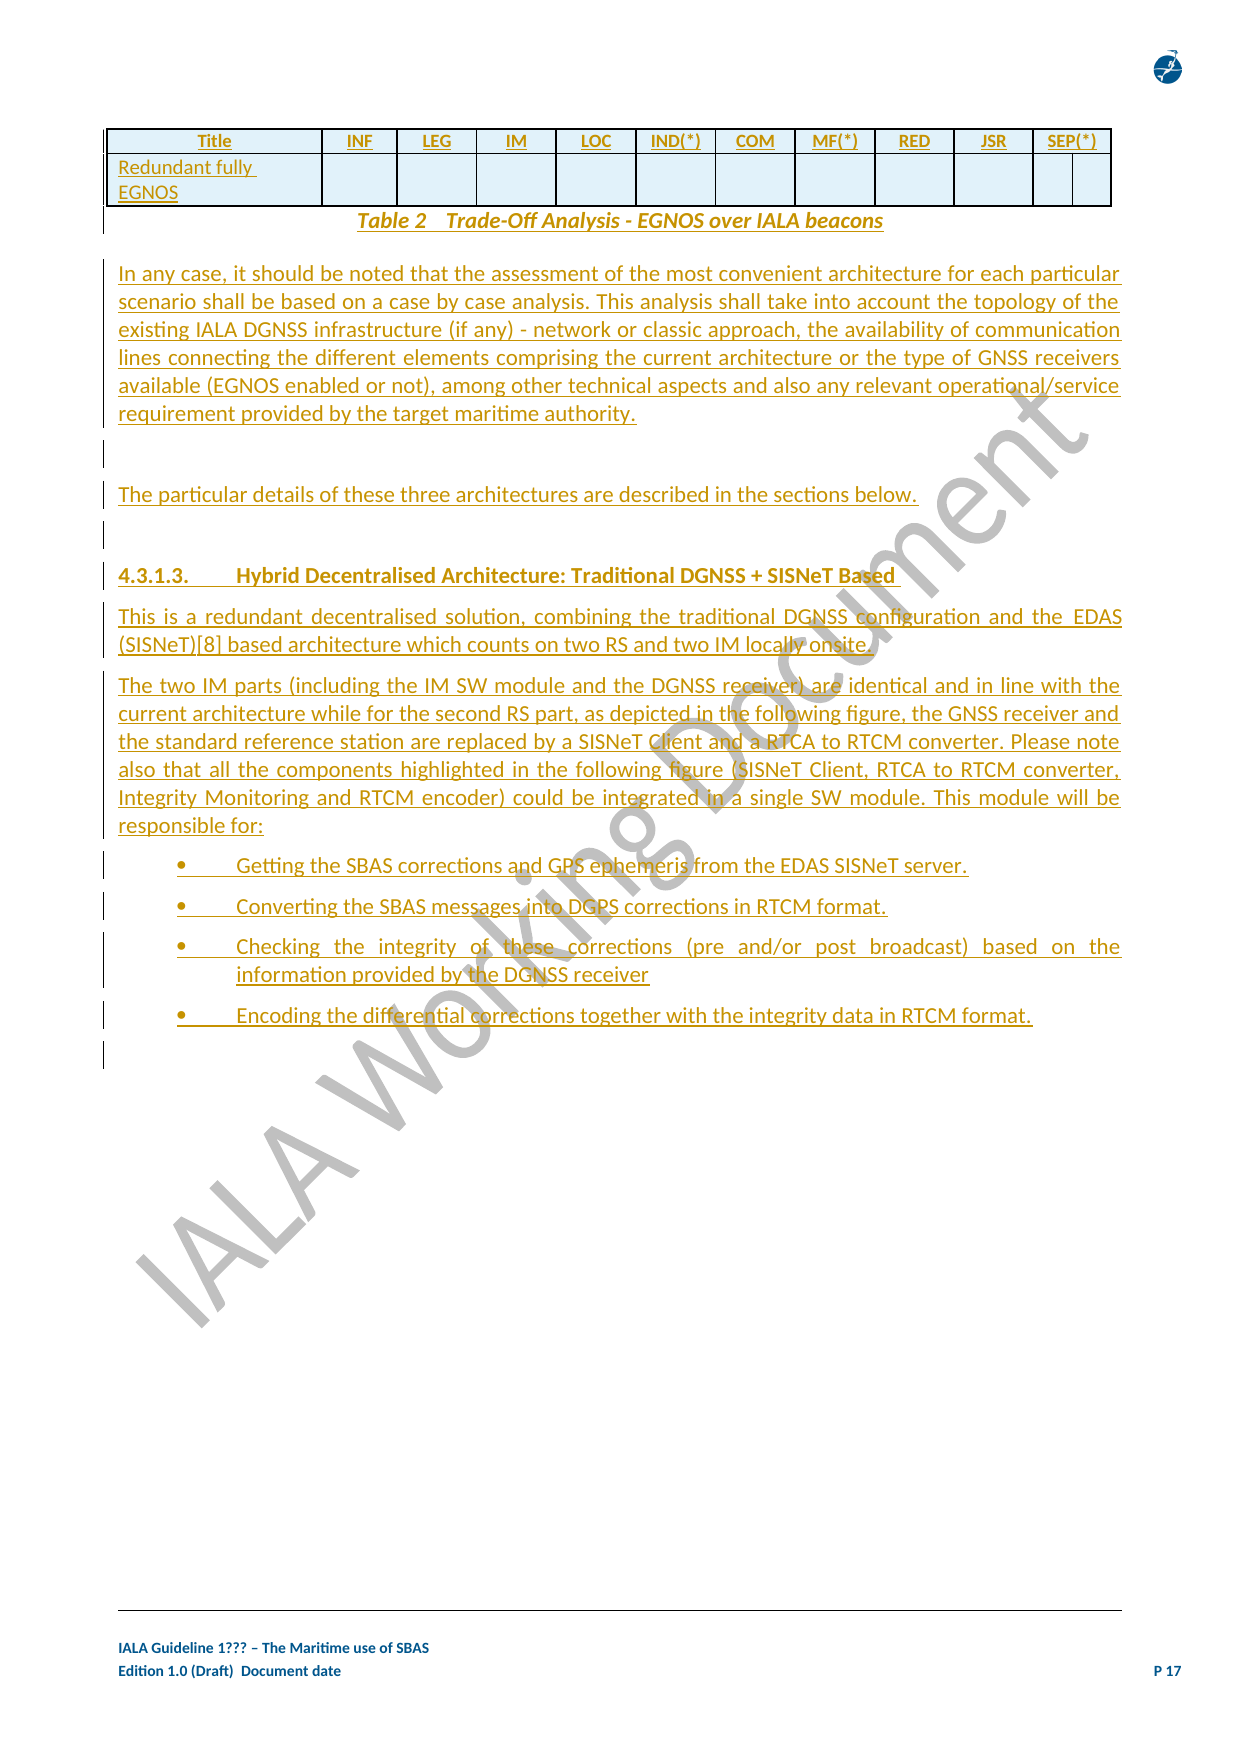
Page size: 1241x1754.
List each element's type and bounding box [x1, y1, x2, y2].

picture [1122, 0, 1241, 119]
